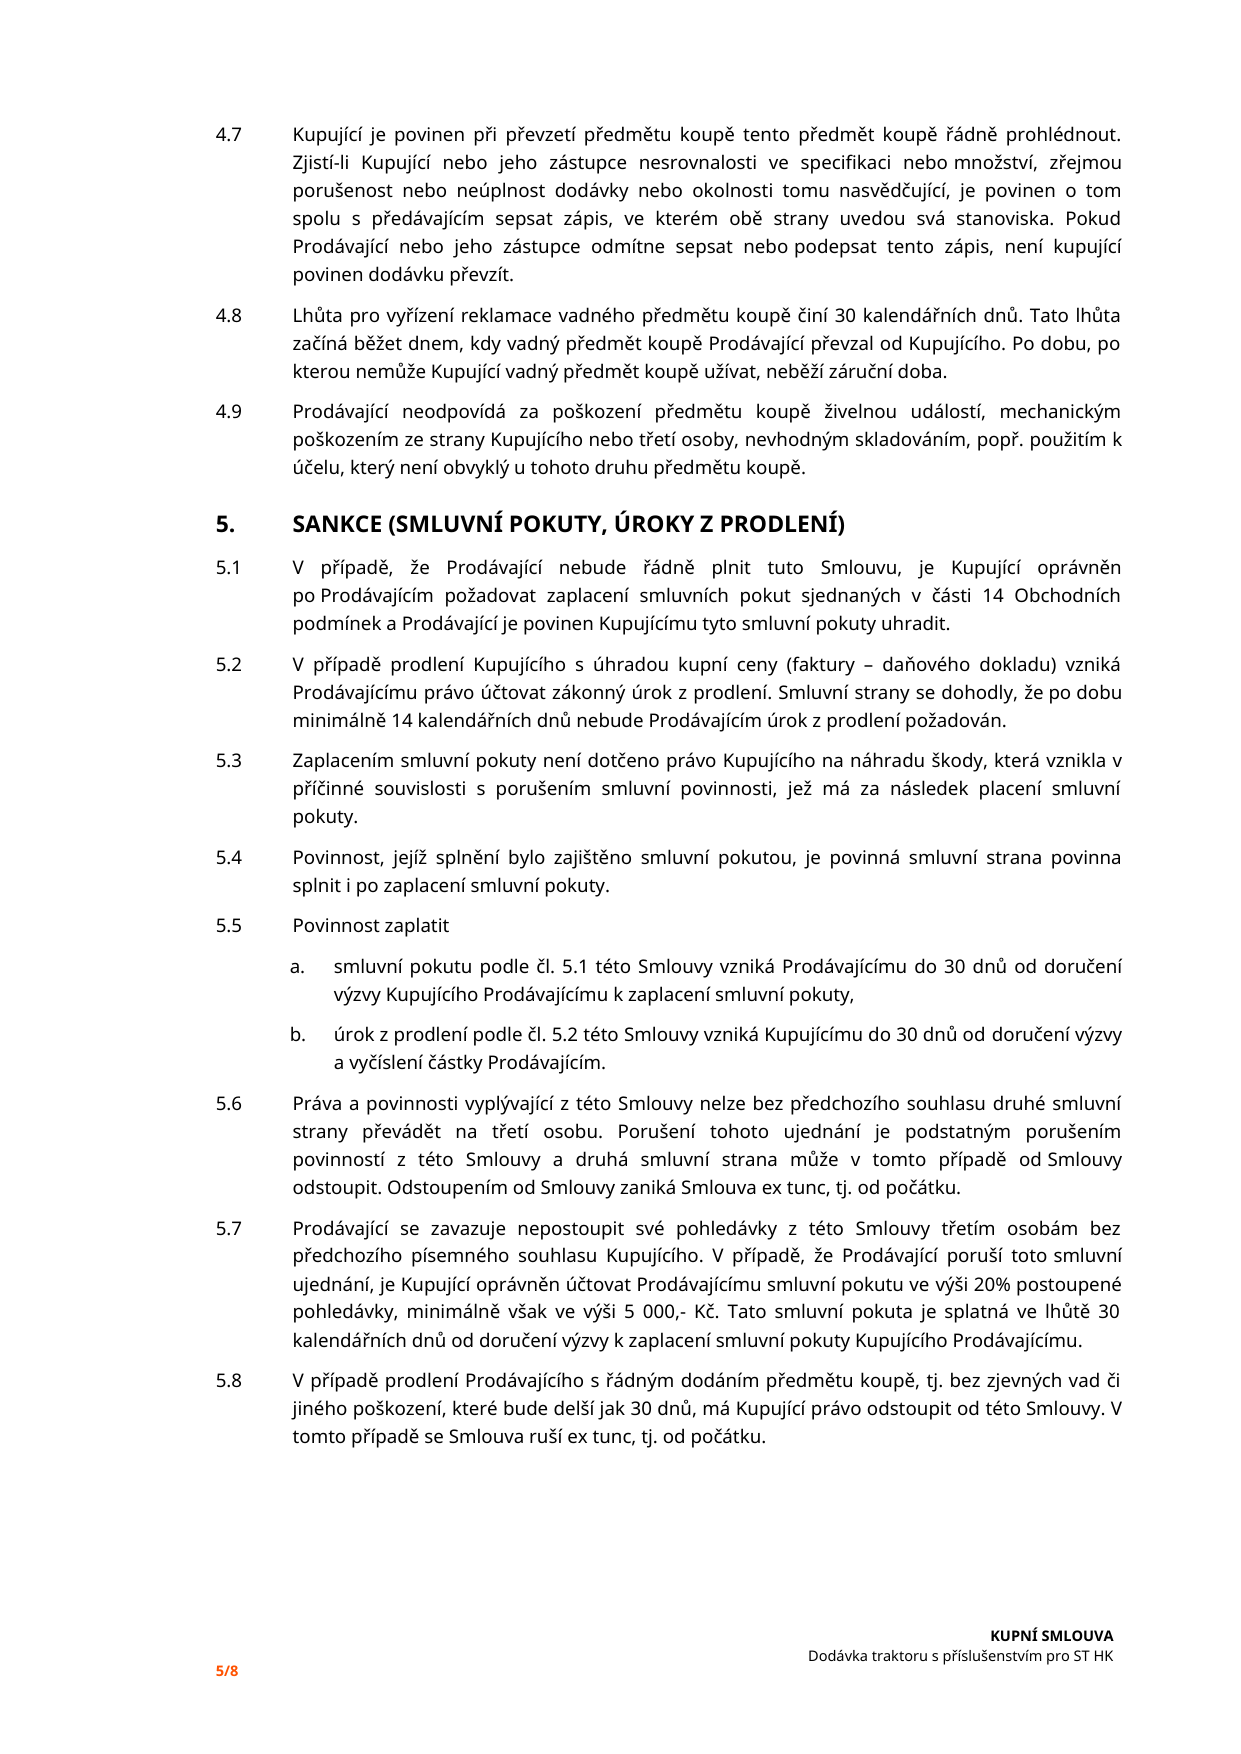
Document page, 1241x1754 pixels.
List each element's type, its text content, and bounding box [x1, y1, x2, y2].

text V případě, že Prodávající nebude řádně plnit tuto Smlouvu, je Kupující oprávněn po Prodávajícím požadovat zaplacení smluvních pokut sjednaných v části 14 Obchodních podmínek a Prodávající je povinen Kupujícímu tyto smluvní pokuty uhradit. [216, 554, 1122, 636]
text Povinnost, jejíž splnění bylo zajištěno smluvní pokutou, je povinná smluvní strana povinna splnit i po zaplacení smluvní pokuty. [216, 844, 1122, 898]
text V případě prodlení Kupujícího s úhradou kupní ceny (faktury – daňového dokladu) vzniká Prodávajícímu právo účtovat zákonný úrok z prodlení. Smluvní strany se dohodly, že po dobu minimálně 14 kalendářních dnů nebude Prodávajícím úrok z prodlení požadován. [216, 651, 1122, 732]
text Práva a povinnosti vyplývající z této Smlouvy nelze bez předchozího souhlasu druhé smluvní strany převádět na třetí osobu. Porušení tohoto ujednání je podstatným porušením povinností z této Smlouvy a druhá smluvní strana může v tomto případě od Smlouvy odstoupit. Odstoupením od Smlouvy zaniká Smlouva ex tunc, tj. od počátku. [216, 1090, 1122, 1200]
text Povinnost zaplatit [216, 913, 1122, 938]
text a. smluvní pokutu podle čl. 5.1 této Smlouvy vzniká Prodávajícímu do 30 dnů od doručení výzvy Kupujícího Prodávajícímu k zaplacení smluvní pokuty, [289, 953, 1122, 1007]
text b. úrok z prodlení podle čl. 5.2 této Smlouvy vzniká Kupujícímu do 30 dnů od doručení výzvy a vyčíslení částky Prodávajícím. [289, 1022, 1122, 1075]
text Kupující je povinen při převzetí předmětu koupě tento předmět koupě řádně prohlédnout. Zjistí-li Kupující nebo jeho zástupce nesrovnalosti ve specifikaci nebo množství, zřejmou porušenost nebo neúplnost dodávky nebo okolnosti tomu nasvědčující, je povinen o tom spolu s předávajícím sepsat zápis, ve kterém obě strany uvedou svá stanoviska. Pokud Prodávající nebo jeho zástupce odmítne sepsat nebo podepsat tento zápis, není kupující povinen dodávku převzít. [216, 121, 1122, 287]
text Lhůta pro vyřízení reklamace vadného předmětu koupě činí 30 kalendářních dnů. Tato lhůta začíná běžet dnem, kdy vadný předmět koupě Prodávající převzal od Kupujícího. Po dobu, po kterou nemůže Kupující vadný předmět koupě užívat, neběží záruční doba. [216, 302, 1122, 383]
text Prodávající neodpovídá za poškození předmětu koupě živelnou událostí, mechanickým poškozením ze strany Kupujícího nebo třetí osoby, nevhodným skladováním, popř. použitím k účelu, který není obvyklý u tohoto druhu předmětu koupě. [216, 398, 1122, 480]
text Zaplacením smluvní pokuty není dotčeno právo Kupujícího na náhradu škody, která vznikla v příčinné souvislosti s porušením smluvní povinnosti, jež má za následek placení smluvní pokuty. [216, 747, 1122, 829]
text V případě prodlení Prodávajícího s řádným dodáním předmětu koupě, tj. bez zjevných vad či jiného poškození, které bude delší jak 30 dnů, má Kupující právo odstoupit od této Smlouvy. V tomto případě se Smlouva ruší ex tunc, tj. od počátku. [216, 1367, 1122, 1449]
text Prodávající se zavazuje nepostoupit své pohledávky z této Smlouvy třetím osobám bez předchozího písemného souhlasu Kupujícího. V případě, že Prodávající poruší toto smluvní ujednání, je Kupující oprávněn účtovat Prodávajícímu smluvní pokutu ve výši 20% postoupené pohledávky, minimálně však ve výši 5 000,- Kč. Tato smluvní pokuta je splatná ve lhůtě 30 kalendářních dnů od doručení výzvy k zaplacení smluvní pokuty Kupujícího Prodávajícímu. [216, 1215, 1122, 1352]
text sankce (smluvní pokuty, úroky z prodlení) [216, 507, 1122, 539]
